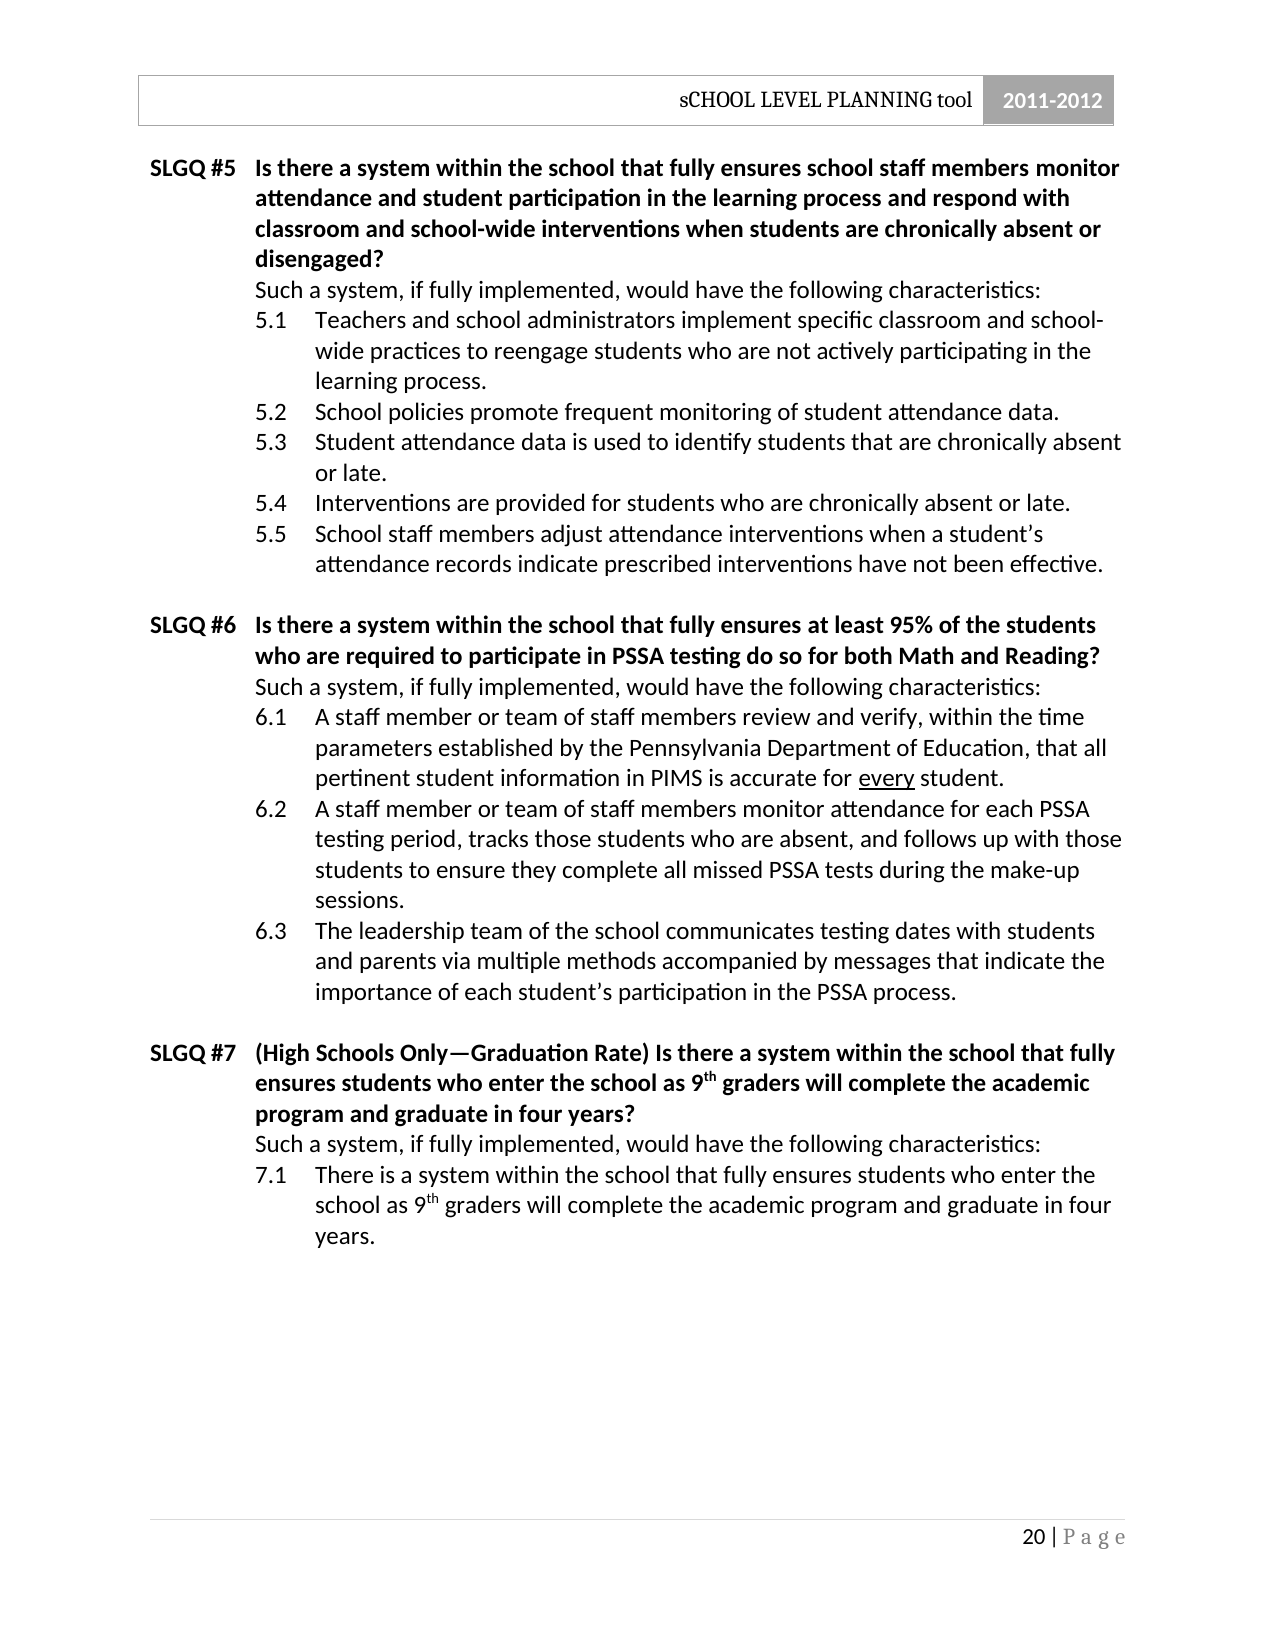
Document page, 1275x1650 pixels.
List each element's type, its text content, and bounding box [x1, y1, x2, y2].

text Such a system, if fully implemented, would have the following characteristics: [255, 671, 1125, 701]
text 6.2 A staff member or team of staff members monitor attendance for each PSSA testing period, tracks those students who are absent, and follows up with those students to ensure they complete all missed PSSA tests during the make-up sessions. [255, 793, 1125, 915]
text 6.3 The leadership team of the school communicates testing dates with students and parents via multiple methods accompanied by messages that indicate the importance of each student’s participation in the PSSA process. [255, 915, 1125, 1006]
text SLGQ #7 (High Schools Only—Graduation Rate) Is there a system within the school that fully ensures students who enter the school as 9th graders will complete the academic program and graduate in four years? [150, 1037, 1125, 1128]
text Such a system, if fully implemented, would have the following characteristics: [255, 274, 1125, 304]
text 5.2 School policies promote frequent monitoring of student attendance data. [255, 396, 1125, 427]
text 5.1 Teachers and school administrators implement specific classroom and school-wide practices to reengage students who are not actively participating in the learning process. [255, 304, 1125, 396]
text SLGQ #5 Is there a system within the school that fully ensures school staff members monitor attendance and student participation in the learning process and respond with classroom and school-wide interventions when students are chronically absent or disengaged? [150, 152, 1125, 274]
text 5.3 Student attendance data is used to identify students that are chronically absent or late. [255, 427, 1125, 488]
text Such a system, if fully implemented, would have the following characteristics: [255, 1128, 1125, 1159]
text 6.1 A staff member or team of staff members review and verify, within the time parameters established by the Pennsylvania Department of Education, that all pertinent student information in PIMS is accurate for every student. [255, 701, 1125, 793]
text SLGQ #6 Is there a system within the school that fully ensures at least 95% of the students who are required to participate in PSSA testing do so for both Math and Reading? [150, 610, 1125, 671]
text 7.1 There is a system within the school that fully ensures students who enter the school as 9th graders will complete the academic program and graduate in four years. [255, 1159, 1125, 1251]
text 5.5 School staff members adjust attendance interventions when a student’s attendance records indicate prescribed interventions have not been effective. [255, 518, 1125, 579]
text 5.4 Interventions are provided for students who are chronically absent or late. [255, 488, 1125, 518]
